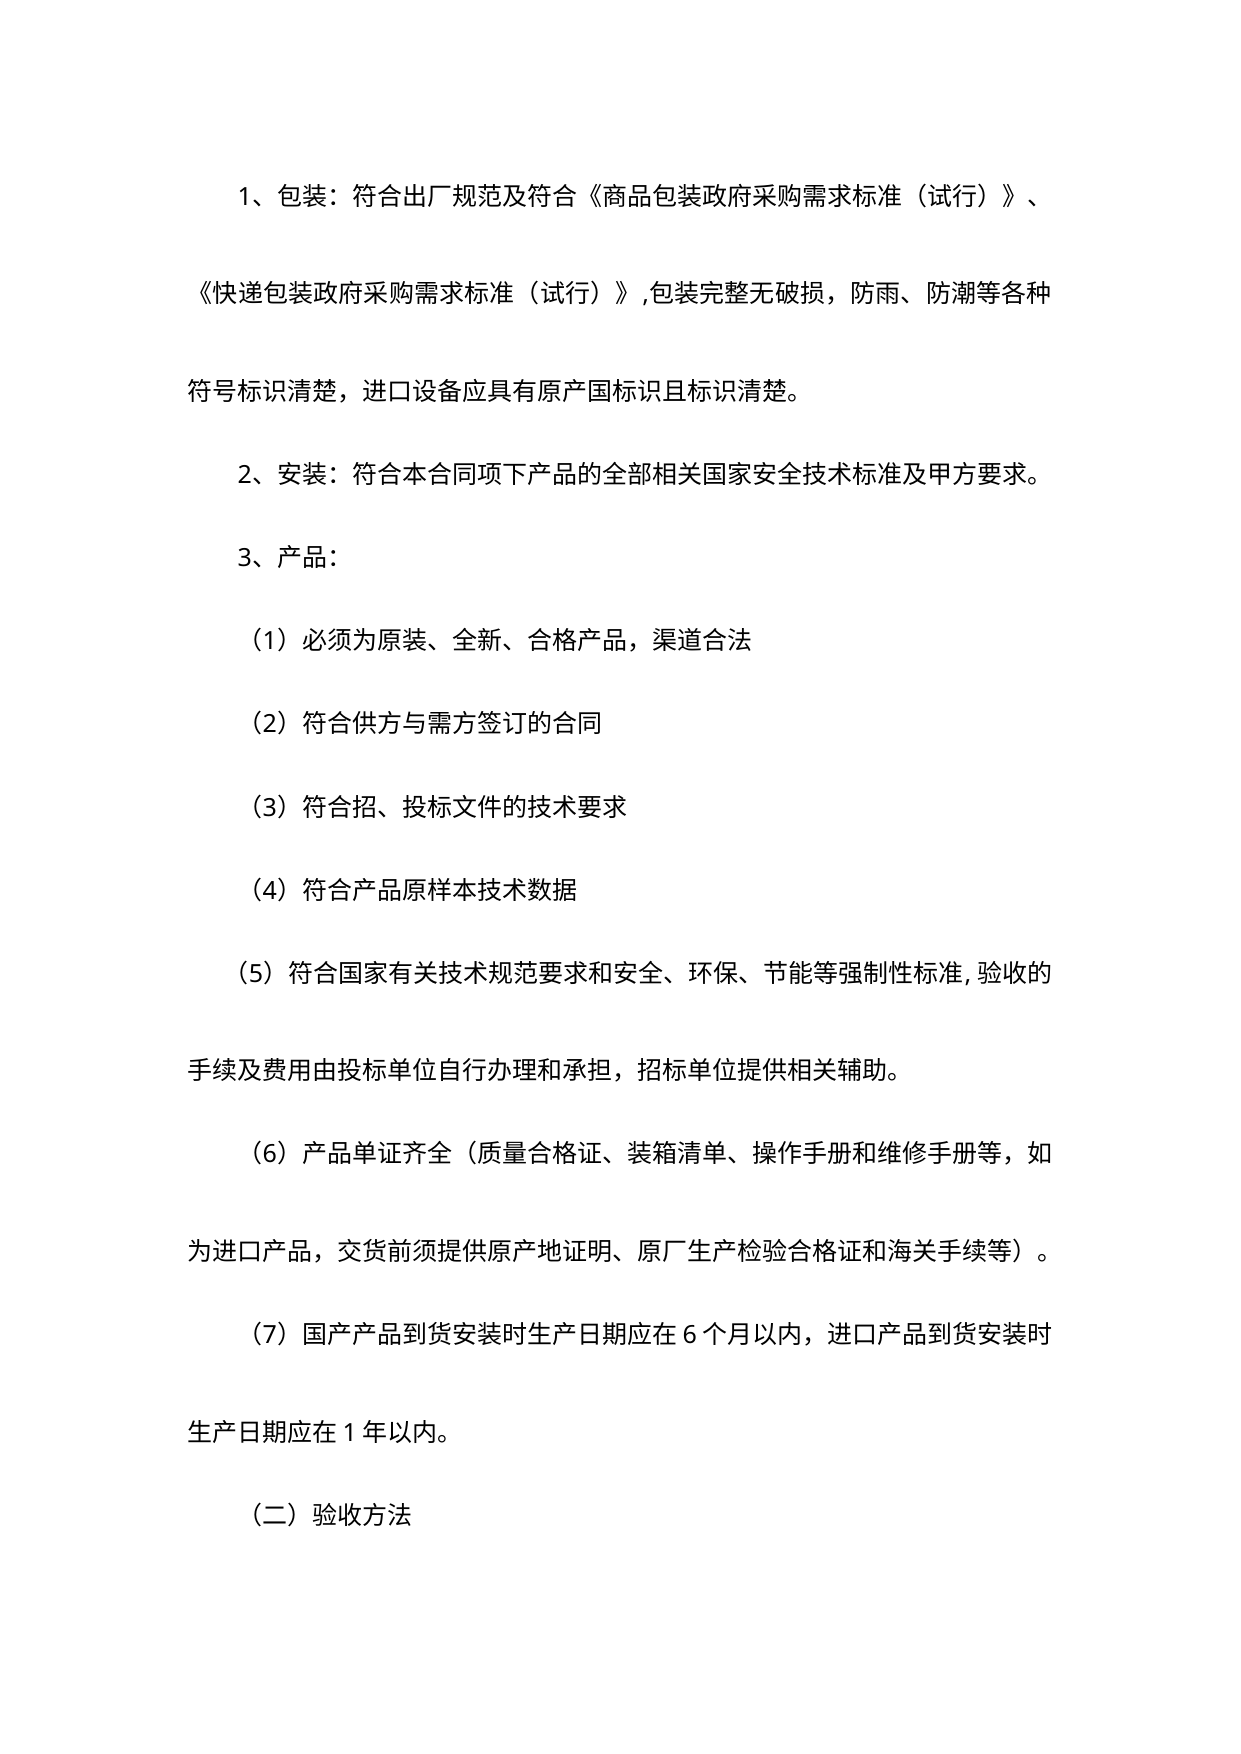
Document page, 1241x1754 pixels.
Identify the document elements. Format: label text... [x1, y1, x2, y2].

text 3、产品： [187, 523, 1053, 588]
text 2、安装：符合本合同项下产品的全部相关国家安全技术标准及甲方要求。 [187, 440, 1053, 505]
text （1）必须为原装、全新、合格产品，渠道合法 [187, 606, 1053, 671]
text （二）验收方法 [187, 1481, 1053, 1546]
text （7）国产产品到货安装时生产日期应在6个月以内，进口产品到货安装时生产日期应在1年以内。 [187, 1300, 1053, 1463]
text （2）符合供方与需方签订的合同 [187, 689, 1053, 754]
text （5）符合国家有关技术规范要求和安全、环保、节能等强制性标准, 验收的手续及费用由投标单位自行办理和承担，招标单位提供相关辅助。 [187, 939, 1053, 1101]
text （3）符合招、投标文件的技术要求 [187, 773, 1053, 838]
text （6）产品单证齐全（质量合格证、装箱清单、操作手册和维修手册等，如为进口产品，交货前须提供原产地证明、原厂生产检验合格证和海关手续等）。 [187, 1119, 1053, 1282]
text 1、包装：符合出厂规范及符合《商品包装政府采购需求标准（试行）》、《快递包装政府采购需求标准（试行）》,包装完整无破损，防雨、防潮等各种符号标识清楚，进口设备应具有原产国标识且标识清楚。 [187, 162, 1053, 422]
text （4）符合产品原样本技术数据 [187, 856, 1053, 921]
